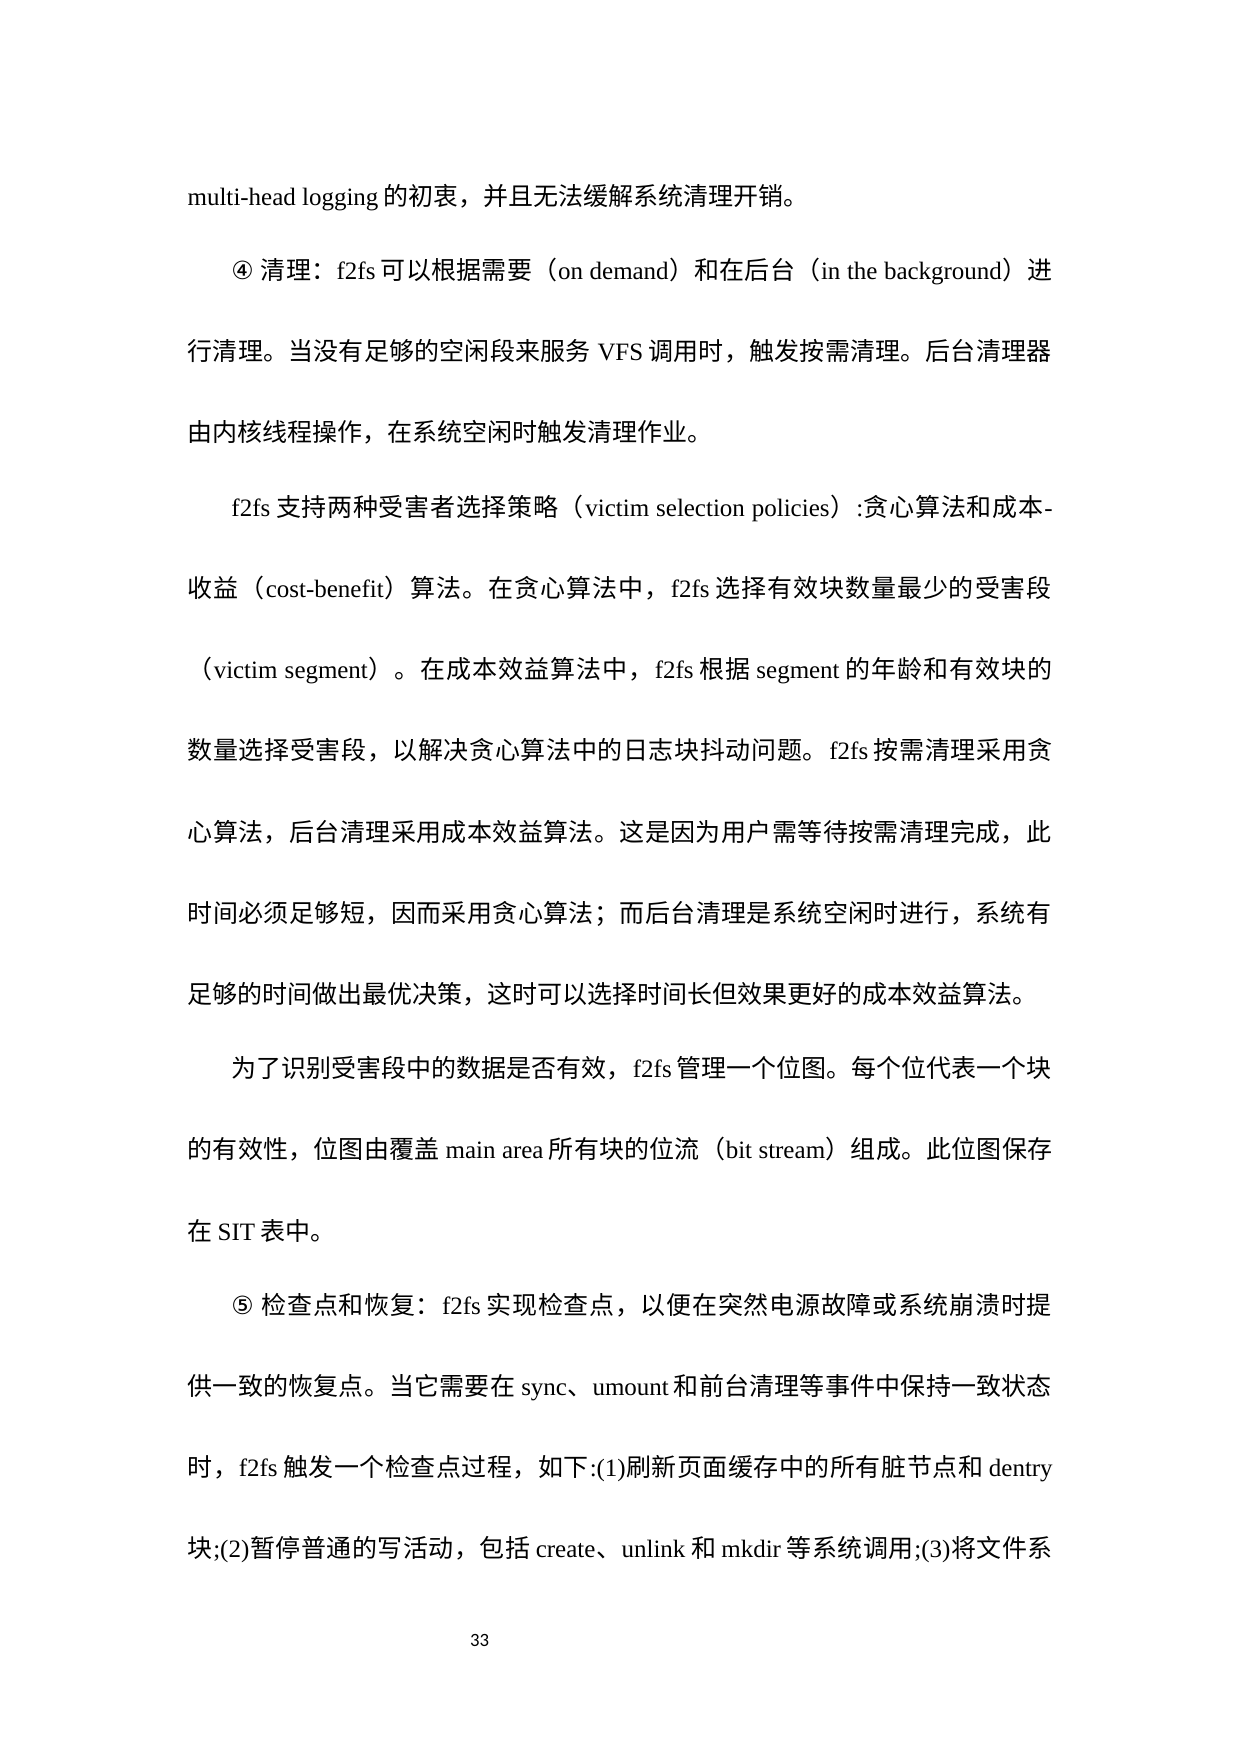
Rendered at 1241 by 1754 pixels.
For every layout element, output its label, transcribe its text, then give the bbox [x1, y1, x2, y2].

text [187, 162, 1053, 227]
text 为了识别受害段中的数据是否有效，f2fs管理一个位图。每个位代表一个块的有效性，位图由覆盖main area所有块的位流（bit stream）组成。此位图保存在SIT表中。 [187, 1034, 1053, 1262]
text ④ 清理：f2fs可以根据需要（on demand）和在后台（in the background）进行清理。当没有足够的空闲段来服务VFS调用时，触发按需清理。后台清理器由内核线程操作，在系统空闲时触发清理作业。 [187, 236, 1053, 463]
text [187, 1271, 1053, 1579]
text f2fs支持两种受害者选择策略（victim selection policies）:贪心算法和成本-收益（cost-benefit）算法。在贪心算法中，f2fs选择有效块数量最少的受害段（victim segment）。在成本效益算法中，f2fs根据segment的年龄和有效块的数量选择受害段，以解决贪心算法中的日志块抖动问题。f2fs按需清理采用贪心算法，后台清理采用成本效益算法。这是因为用户需等待按需清理完成，此时间必须足够短，因而采用贪心算法；而后台清理是系统空闲时进行，系统有足够的时间做出最优决策，这时可以选择时间长但效果更好的成本效益算法。 [187, 473, 1053, 1025]
